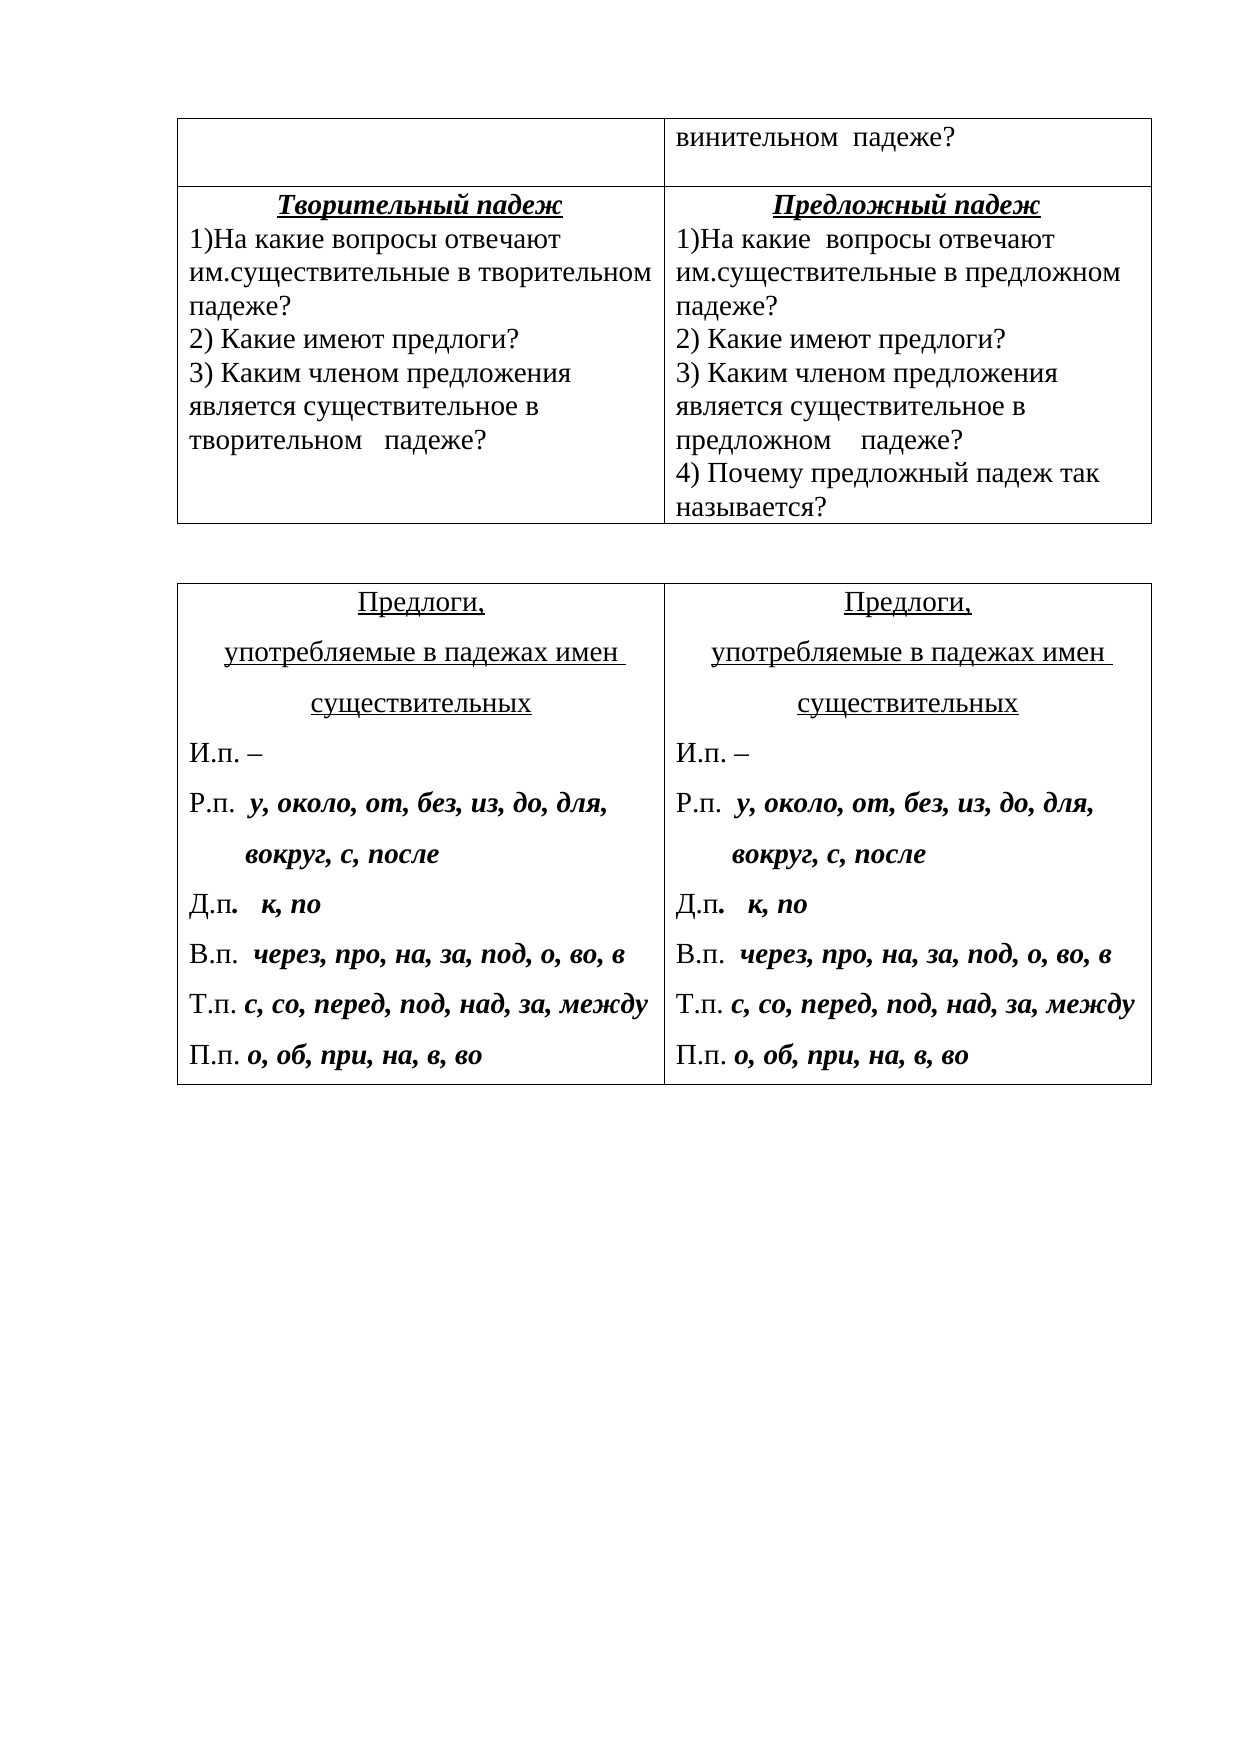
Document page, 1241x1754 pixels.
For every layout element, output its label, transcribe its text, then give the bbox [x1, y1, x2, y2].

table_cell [178, 119, 664, 186]
table_header Предлоги, употребляемые в падежах имен существительных И.п. – Р.п. у, около, от, без, из, до, для, вокруг, с, после Д.п. к, по В.п. через, про, на, за, под, о, во, в Т.п. с, со, перед, под, над, за, между П.п. о, об, при, на, в, во [178, 584, 664, 1084]
table_cell Творительный падеж 1)На какие вопросы отвечают им.существительные в творительном падеже? 2) Какие имеют предлоги? 3) Каким членом предложения является существительное в творительном падеже? [178, 187, 664, 523]
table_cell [665, 119, 1151, 186]
table_header Предлоги, употребляемые в падежах имен существительных И.п. – Р.п. у, около, от, без, из, до, для, вокруг, с, после Д.п. к, по В.п. через, про, на, за, под, о, во, в Т.п. с, со, перед, под, над, за, между П.п. о, об, при, на, в, во [665, 584, 1151, 1084]
table_cell Предложный падеж 1)На какие вопросы отвечают им.существительные в предложном падеже? 2) Какие имеют предлоги? 3) Каким членом предложения является существительное в предложном падеже? 4) Почему предложный падеж так называется? [665, 187, 1151, 523]
